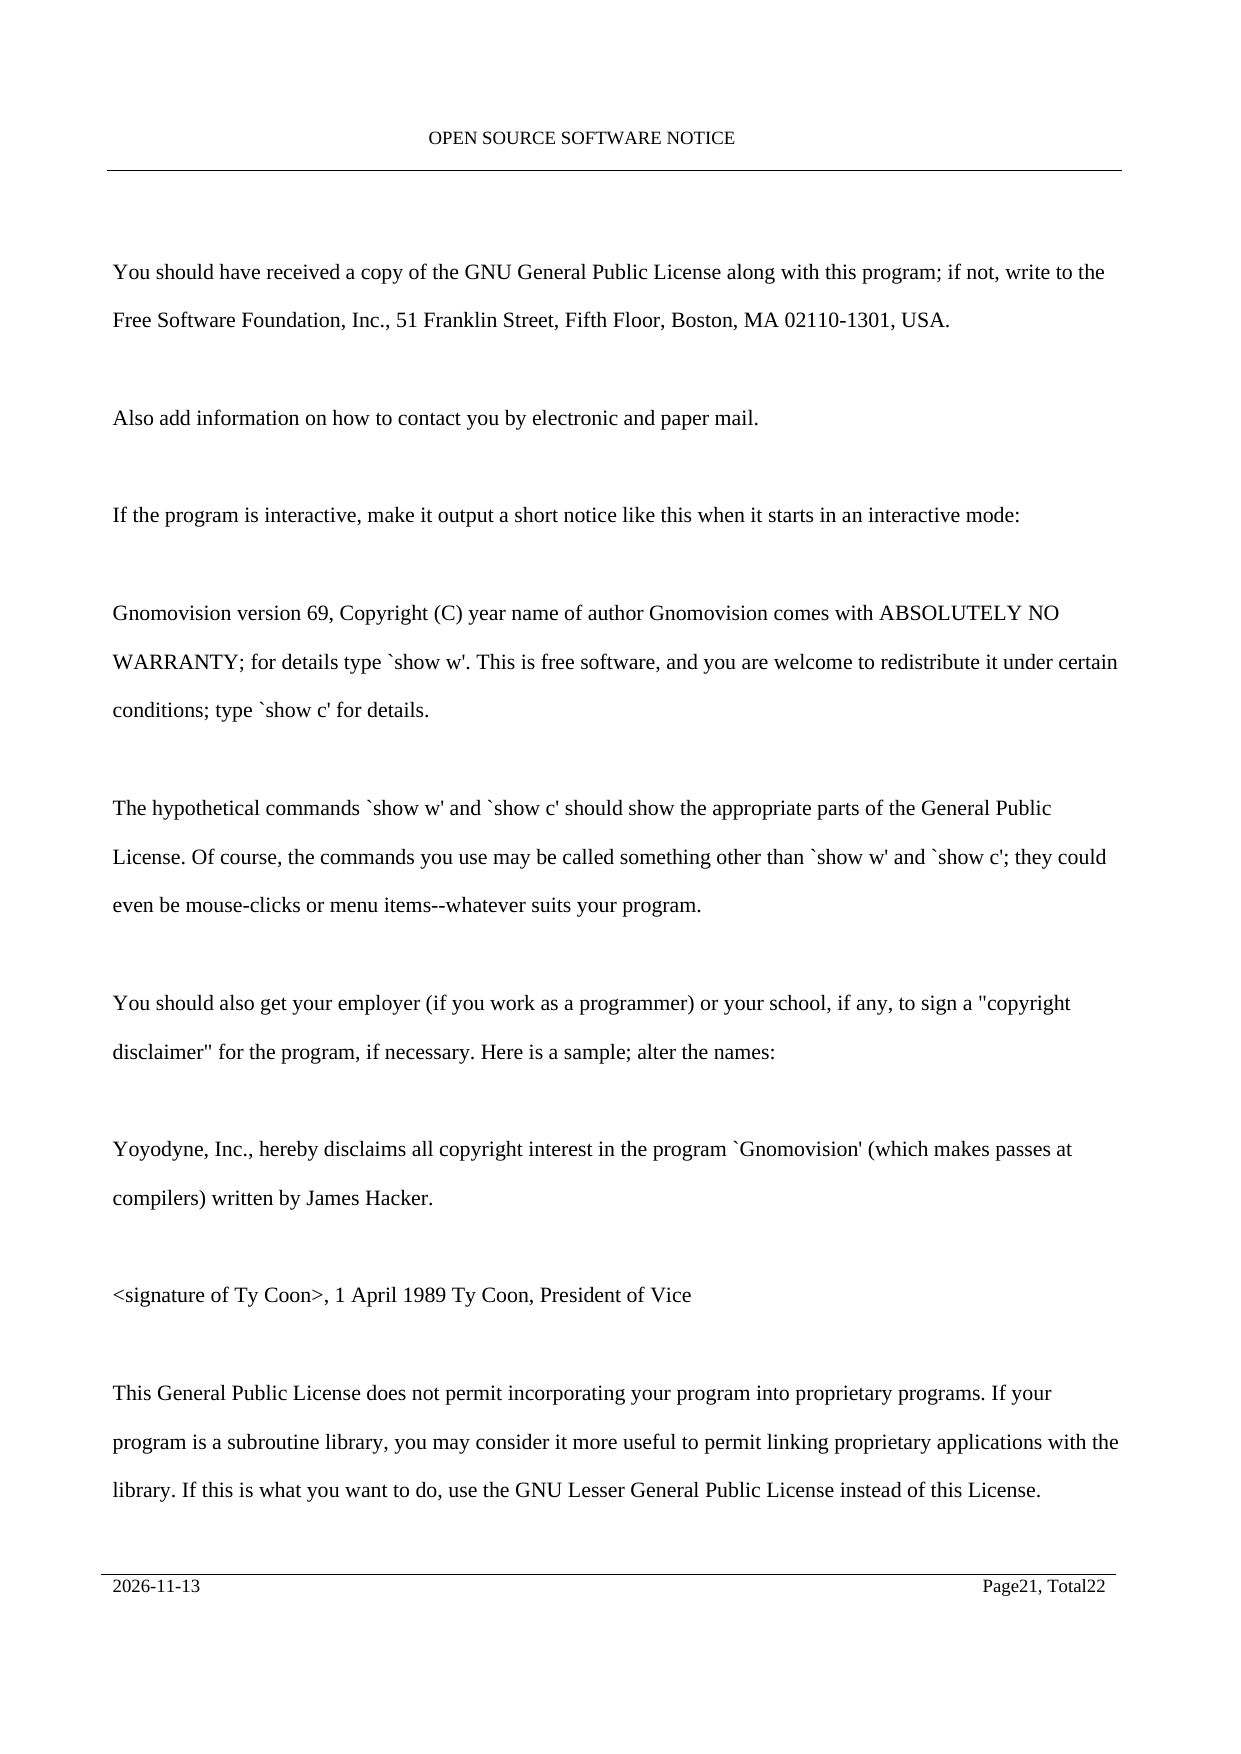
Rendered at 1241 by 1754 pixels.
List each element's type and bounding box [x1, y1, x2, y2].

text [112, 206, 1128, 1506]
